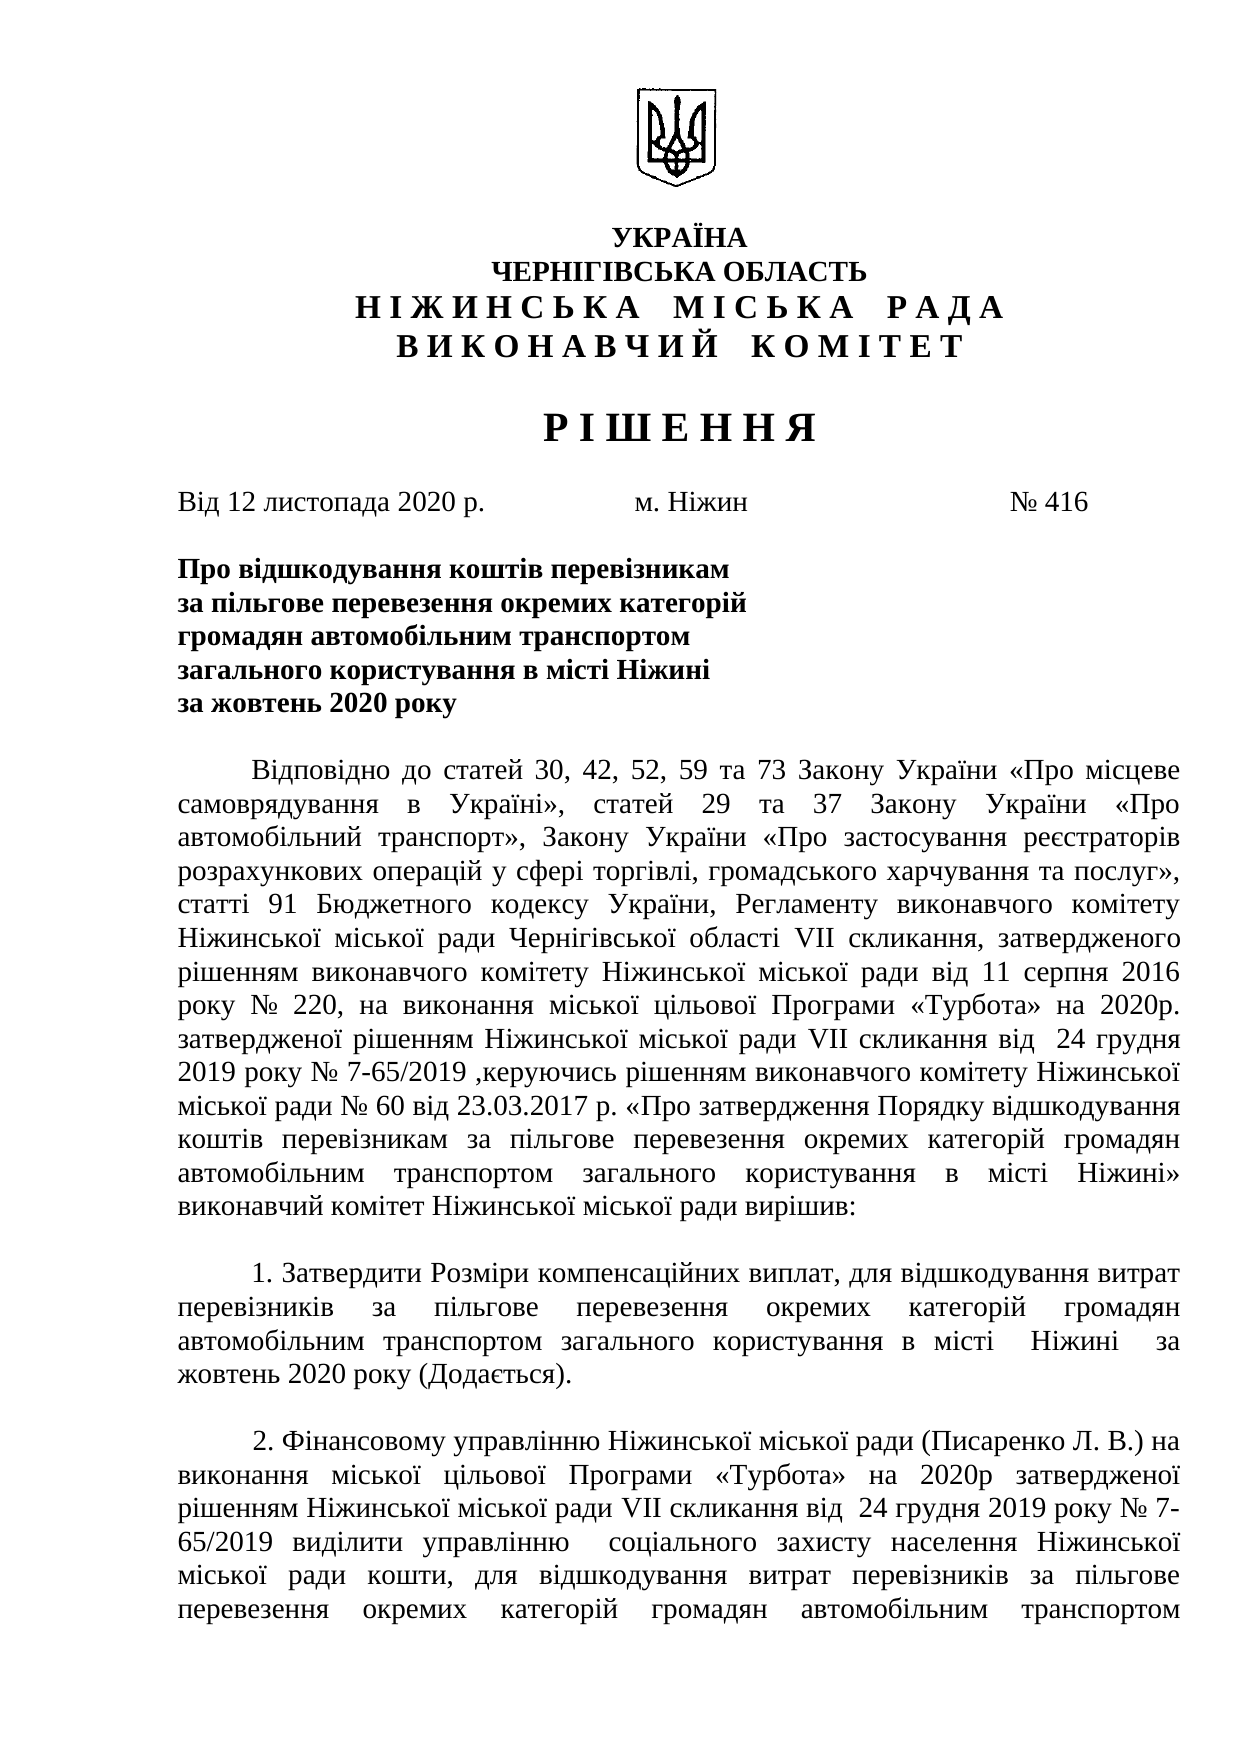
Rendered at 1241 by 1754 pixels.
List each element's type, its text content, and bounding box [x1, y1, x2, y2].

text за жовтень 2020 року [177, 685, 1181, 719]
text В И К О Н А В Ч И Й К О М І Т Е Т [177, 326, 1181, 364]
text УКРАЇНА [177, 221, 1181, 254]
text Від 12 листопада 2020 р. м. Ніжин № 416 [177, 484, 1181, 518]
text 1. Затвердити Розміри компенсаційних виплат, для відшкодування витрат перевізників за пільгове перевезення окремих категорій громадян автомобільним транспортом загального користування в місті Ніжині за жовтень 2020 року (Додається). [177, 1256, 1181, 1390]
text загального користування в місті Ніжині [177, 652, 1181, 685]
text ЧЕРНІГІВСЬКА ОБЛАСТЬ [177, 254, 1181, 288]
text Р І Ш Е Н Н Я [177, 403, 1181, 451]
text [177, 1423, 1181, 1624]
text за пільгове перевезення окремих категорій [177, 585, 1181, 618]
text Про відшкодування коштів перевізникам [177, 551, 1181, 585]
picture [636, 88, 717, 187]
text громадян автомобільним транспортом [177, 618, 1181, 652]
text Н І Ж И Н С Ь К А М І С Ь К А Р А Д А [177, 288, 1181, 326]
text Відповідно до статей 30, 42, 52, 59 та 73 Закону України «Про місцеве самоврядування в Україні», статей 29 та 37 Закону України «Про автомобільний транспорт», Закону України «Про застосування реєстраторів розрахункових операцій у сфері торгівлі, громадського харчування та послуг», статті 91 Бюджетного кодексу України, Регламенту виконавчого комітету Ніжинської міської ради Чернігівської області VІІ скликання, затвердженого рішенням виконавчого комітету Ніжинської міської ради від 11 серпня 2016 року № 220, на виконання міської цільової Програми «Турбота» на 2020р. затвердженої рішенням Ніжинської міської ради VІІ скликання від 24 грудня 2019 року № 7-65/2019 ,керуючись рішенням виконавчого комітету Ніжинської міської ради № 60 від 23.03.2017 р. «Про затвердження Порядку відшкодування коштів перевізникам за пільгове перевезення окремих категорій громадян автомобільним транспортом загального користування в місті Ніжині» виконавчий комітет Ніжинської міської ради вирішив: [177, 752, 1181, 1222]
